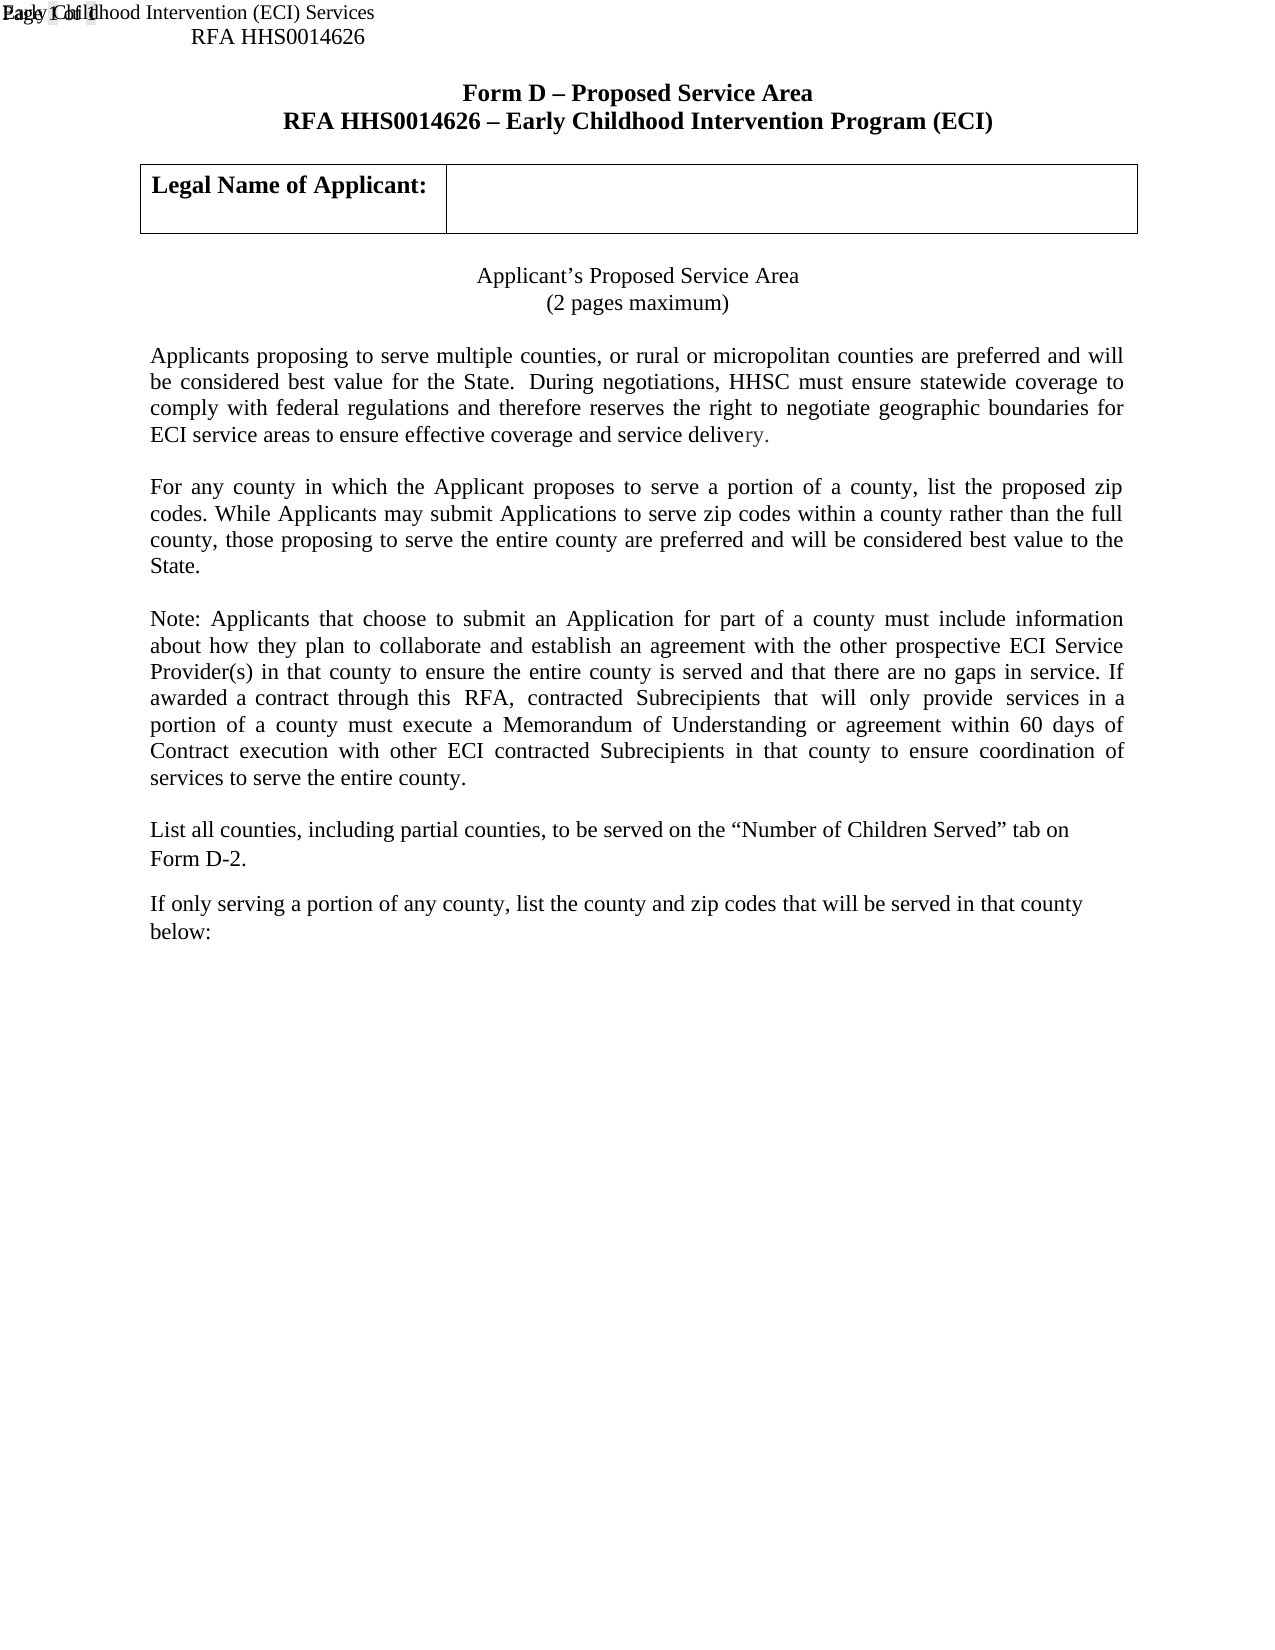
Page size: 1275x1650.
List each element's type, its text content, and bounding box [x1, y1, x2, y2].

table_header [447, 165, 1137, 233]
text Applicant’s Proposed Service Area (2 pages maximum) [471, 263, 804, 315]
text List all counties, including partial counties, to be served on the “Number of Children Served” tab on Form D-2. [150, 816, 1114, 871]
text If only serving a portion of any county, list the county and zip codes that will be served in that county below: [150, 890, 1114, 945]
text Note: Applicants that choose to submit an Application for part of a county must include information about how they plan to collaborate and establish an agreement with the other prospective ECI Service Provider(s) in that county to ensure the entire county is served and that there are no gaps in service. If awarded a contract through this RFA, contracted Subrecipients that will only provide services in a portion of a county must execute a Memorandum of Understanding or agreement within 60 days of Contract execution with other ECI contracted Subrecipients in that county to ensure coordination of services to serve the entire county. [150, 605, 1126, 790]
title Form D – Proposed Service Area [139, 78, 1136, 106]
text Applicants proposing to serve multiple counties, or rural or micropolitan counties are preferred and will be considered best value for the State. During negotiations, HHSC must ensure statewide coverage to comply with federal regulations and therefore reserves the right to negotiate geographic boundaries for ECI service areas to ensure effective coverage and service delivery. [150, 342, 1126, 447]
title RFA HHS0014626 – Early Childhood Intervention Program (ECI) [140, 106, 1136, 135]
table_header Legal Name of Applicant: [141, 165, 446, 233]
text For any county in which the Applicant proposes to serve a portion of a county, list the proposed zip codes. While Applicants may submit Applications to serve zip codes within a county rather than the full county, those proposing to serve the entire county are preferred and will be considered best value to the State. [150, 473, 1126, 579]
